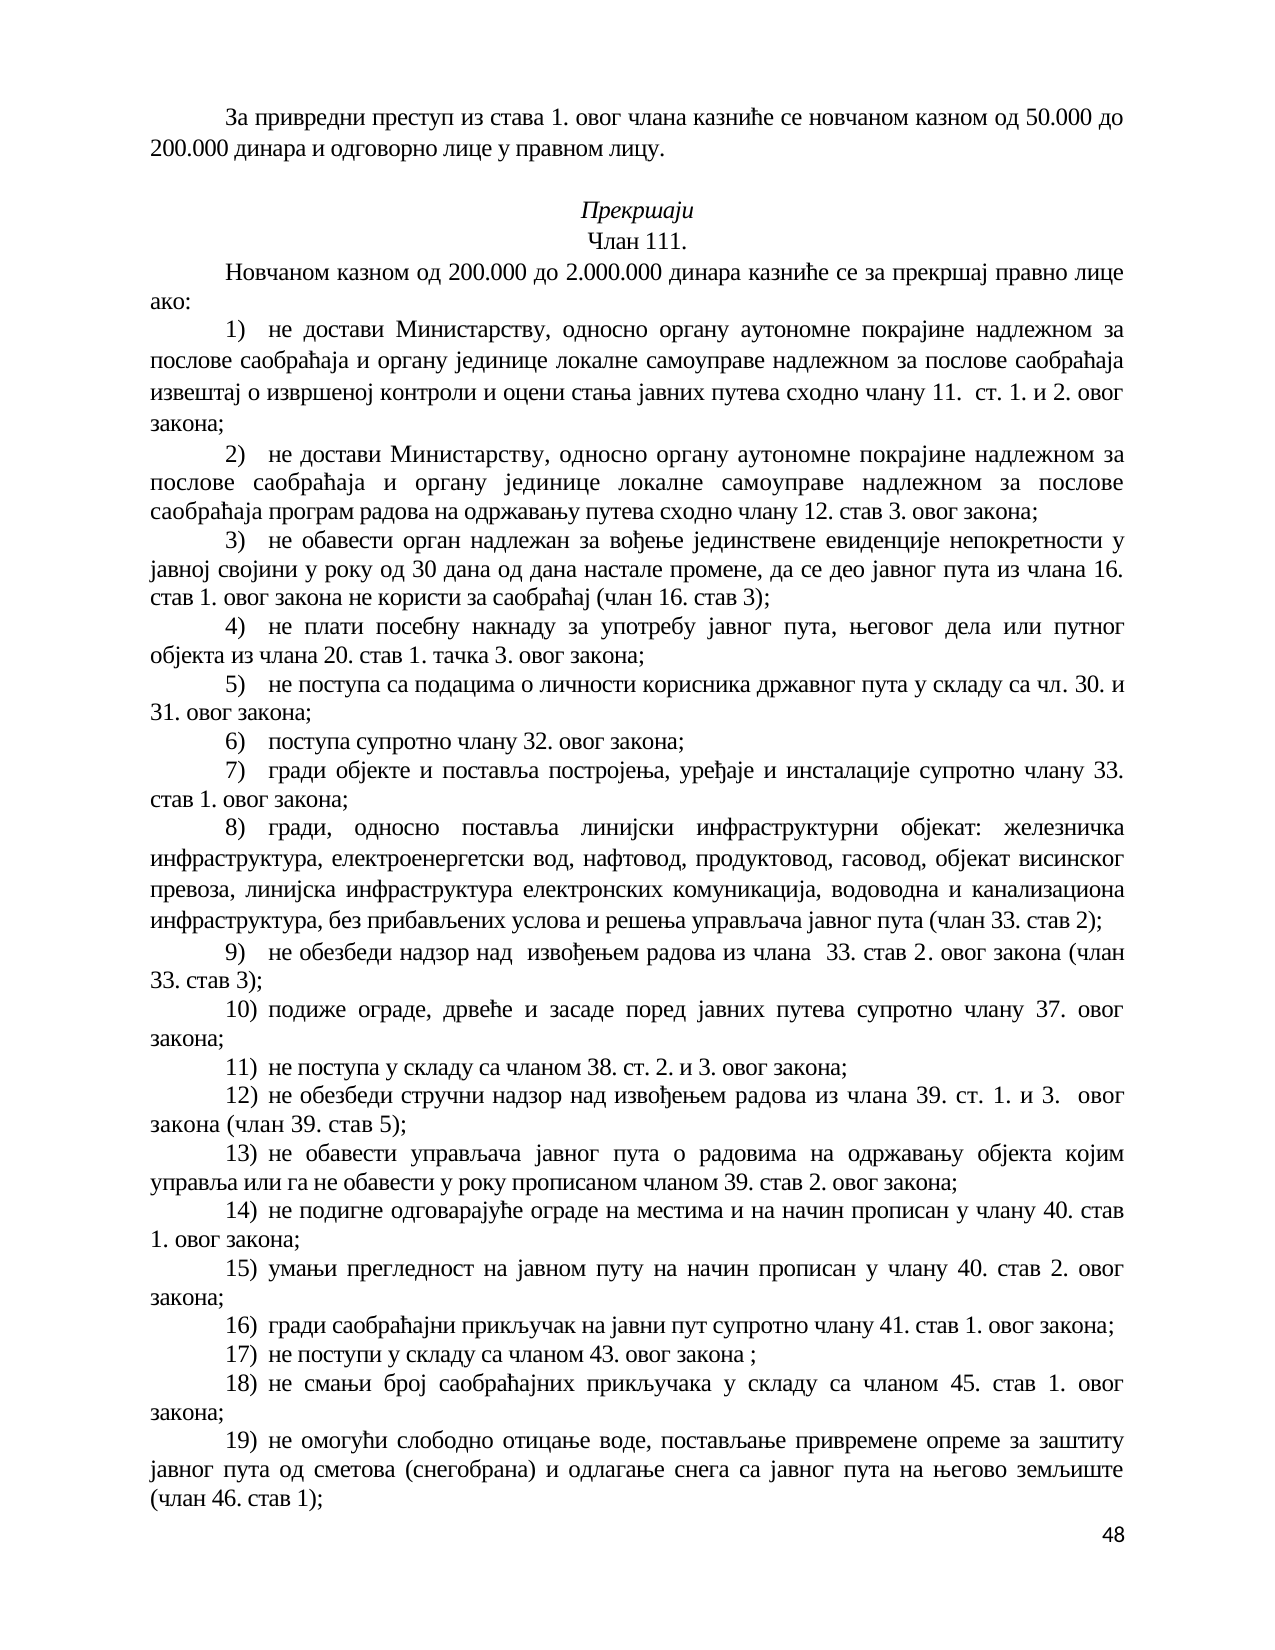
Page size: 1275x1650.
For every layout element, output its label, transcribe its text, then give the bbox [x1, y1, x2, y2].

list не обавести управљача јавног пута о радовима на одржавању објекта којим управља или га не обавести у року прописаном чланом 39. став 2. овог закона; [150, 1138, 1125, 1195]
list умањи прегледност на јавном путу на начин прописан у члану 40. став 2. овог закона; [150, 1253, 1125, 1310]
text Новчаном казном од 200.000 до 2.000.000 динара казниће се за прекршај правно лице ако: [150, 257, 1125, 314]
text Прекршаји [150, 195, 1125, 224]
list не смањи број саобраћајних прикључака у складу са чланом 45. став 1. овог закона; [150, 1368, 1125, 1425]
text Члан 111. [150, 226, 1125, 255]
list не обавести орган надлежан за вођење јединствене евиденције непокретности у јавној својини у року од 30 дана од дана настале промене, да се део јавног пута из члана 16. став 1. овог закона не користи за саобраћај (члан 16. став 3); [150, 525, 1125, 611]
list гради објекте и поставља постројења, уређаје и инсталације супротно члану 33. став 1. овог закона; [150, 755, 1125, 812]
text За привредни преступ из става 1. овог члана казниће се новчаном казном од 50.000 до 200.000 динара и одговорно лице у правном лицу. [150, 102, 1125, 162]
list поступа супротно члану 32. овог закона; [150, 726, 1125, 755]
list не достави Министарству, односно органу аутономне покрајине надлежном за послове саобраћаја и органу јединице локалне самоуправе надлежном за послове саобраћаја програм радова на одржавању путева сходно члану 12. став 3. овог закона; [150, 439, 1125, 525]
list не поступи у складу са чланом 43. овог закона ; [150, 1339, 1125, 1368]
list не подигне одговарајуће ограде на местима и на начин прописан у члану 40. став 1. овог закона; [150, 1195, 1125, 1253]
list не обезбеди надзор над извођењем радова из члана 33. став 2. овог закона (члан 33. став 3); [150, 937, 1125, 994]
list не омогући слободно отицање воде, постављање привремене опреме за заштиту јавног пута од сметова (снегобрана) и одлагање снега са јавног пута на његово земљиште (члан 46. став 1); [150, 1425, 1125, 1512]
list не поступа са подацима о личности корисника државног пута у складу са чл. 30. и 31. овог закона; [150, 669, 1125, 726]
list не обезбеди стручни надзор над извођењем радова из члана 39. ст. 1. и 3. овог закона (члан 39. став 5); [150, 1080, 1125, 1138]
list гради саобраћајни прикључак на јавни пут супротно члану 41. став 1. овог закона; [150, 1310, 1125, 1339]
list гради, односно поставља линијски инфраструктурни објекат: железничка инфраструктура, електроенергетски вод, нафтовод, продуктовод, гасовод, објекат висинског превоза, линијска инфраструктура електронских комуникација, водоводна и канализациона инфраструктура, без прибављених услова и решења управљача јавног пута (члан 33. став 2); [150, 812, 1125, 934]
list не плати посебну накнаду за употребу јавног пута, његовог дела или путног објекта из члана 20. став 1. тачка 3. овог закона; [150, 611, 1125, 669]
list не поступа у складу са чланом 38. ст. 2. и 3. овог закона; [150, 1052, 1125, 1080]
list подиже ограде, дрвеће и засаде поред јавних путева супротно члану 37. овог закона; [150, 994, 1125, 1052]
list не достави Министарству, односно органу аутономне покрајине надлежном за послове саобраћаја и органу јединице локалне самоуправе надлежном за послове саобраћаја извештај о извршеној контроли и оцени стања јавних путева сходно члану 11. ст. 1. и 2. овог закона; [150, 314, 1125, 436]
